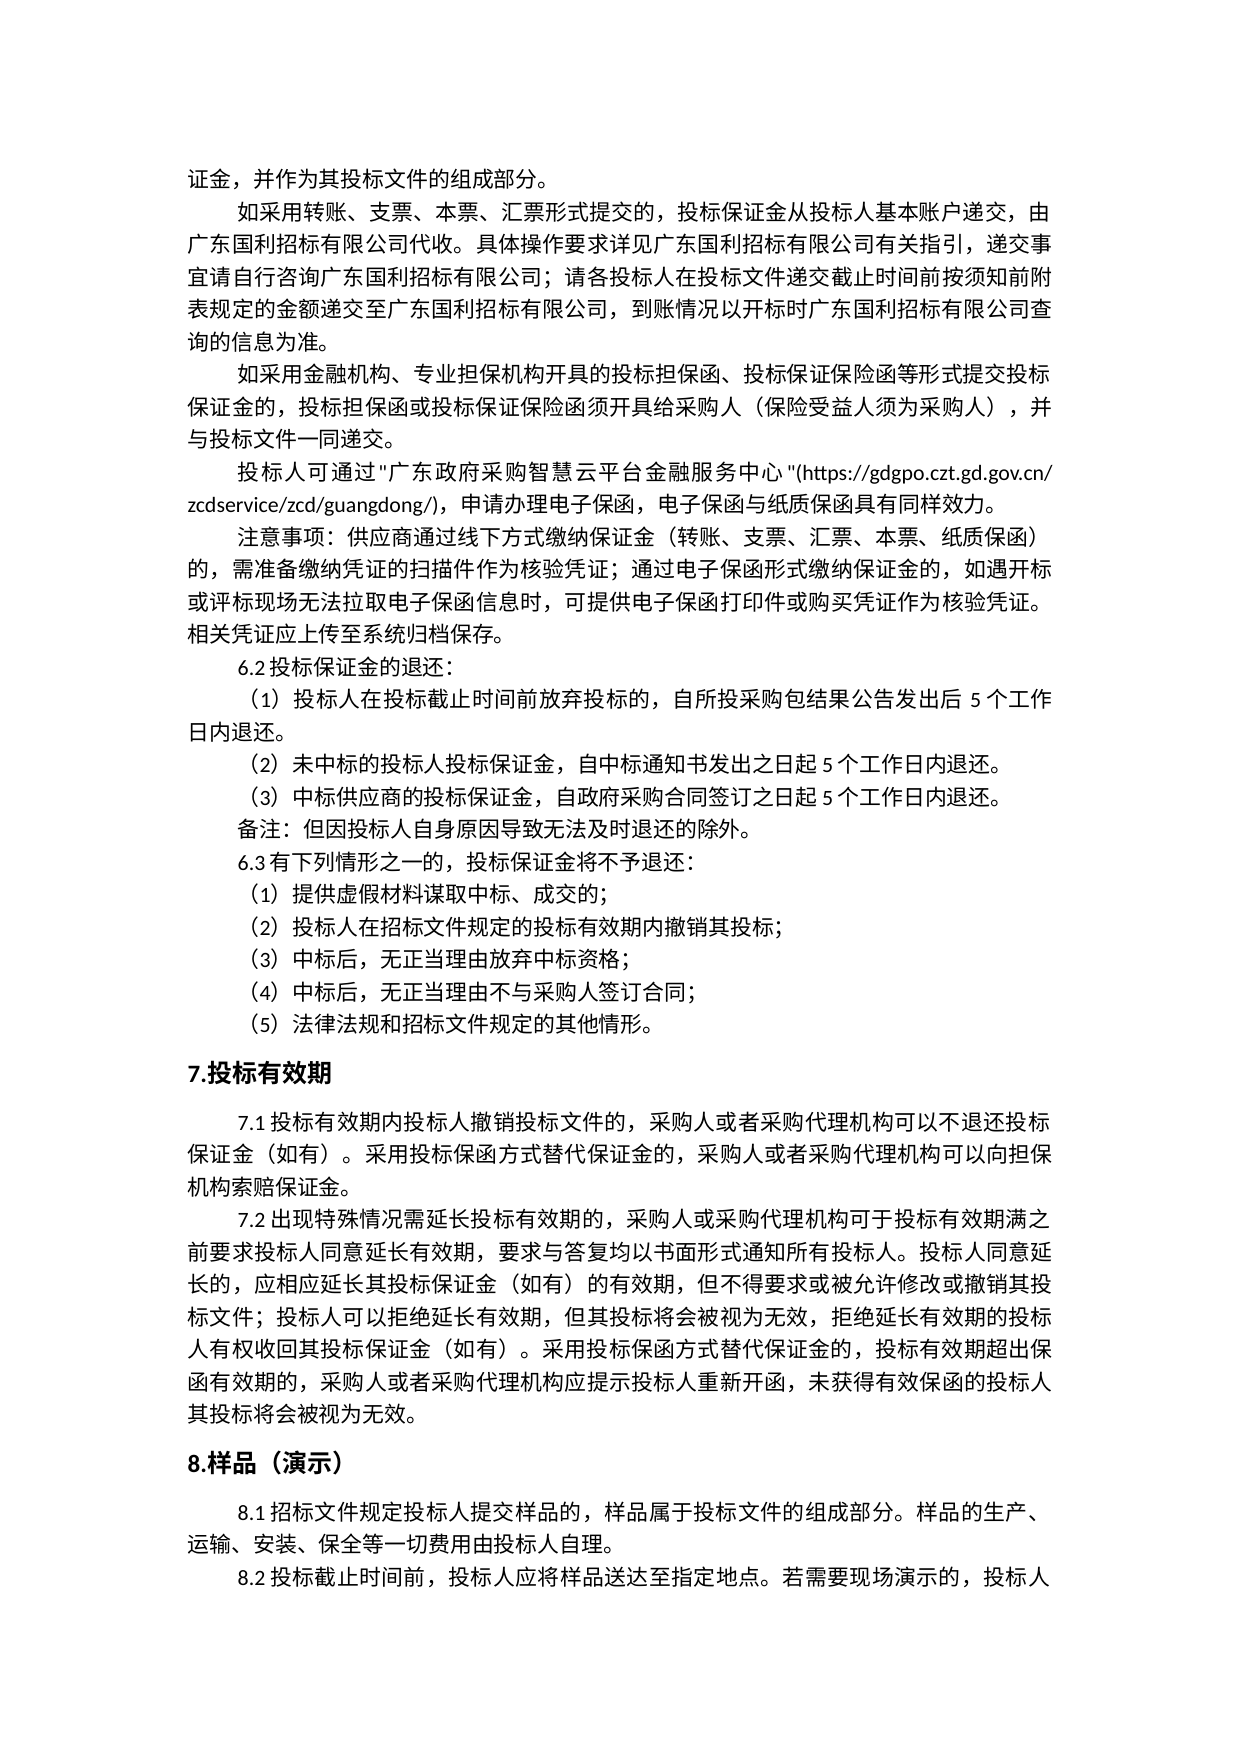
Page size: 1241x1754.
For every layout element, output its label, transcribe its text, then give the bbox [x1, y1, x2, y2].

text （5）法律法规和招标文件规定的其他情形。 [187, 1007, 1053, 1039]
text 6.3有下列情形之一的，投标保证金将不予退还： [187, 844, 1053, 877]
text （3）中标供应商的投标保证金，自政府采购合同签订之日起5个工作日内退还。 [187, 779, 1053, 812]
text 投标人可通过"广东政府采购智慧云平台金融服务中心"(https://gdgpo.czt.gd.gov.cn/zcdservice/zcd/guangdong/)，申请办理电子保函，电子保函与纸质保函具有同样效力。 [187, 454, 1053, 519]
text 如采用金融机构、专业担保机构开具的投标担保函、投标保证保险函等形式提交投标保证金的，投标担保函或投标保证保险函须开具给采购人（保险受益人须为采购人），并与投标文件一同递交。 [187, 357, 1053, 454]
text 7.投标有效期 [187, 1039, 1053, 1104]
text 备注：但因投标人自身原因导致无法及时退还的除外。 [187, 812, 1053, 844]
text （2）未中标的投标人投标保证金，自中标通知书发出之日起5个工作日内退还。 [187, 747, 1053, 779]
text 6.2投标保证金的退还： [187, 649, 1053, 682]
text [187, 1559, 1053, 1592]
text 注意事项：供应商通过线下方式缴纳保证金（转账、支票、汇票、本票、纸质保函）的，需准备缴纳凭证的扫描件作为核验凭证；通过电子保函形式缴纳保证金的，如遇开标或评标现场无法拉取电子保函信息时，可提供电子保函打印件或购买凭证作为核验凭证。相关凭证应上传至系统归档保存。 [187, 519, 1053, 649]
text 8.1招标文件规定投标人提交样品的，样品属于投标文件的组成部分。样品的生产、运输、安装、保全等一切费用由投标人自理。 [187, 1494, 1053, 1559]
text 7.2出现特殊情况需延长投标有效期的，采购人或采购代理机构可于投标有效期满之前要求投标人同意延长有效期，要求与答复均以书面形式通知所有投标人。投标人同意延长的，应相应延长其投标保证金（如有）的有效期，但不得要求或被允许修改或撤销其投标文件；投标人可以拒绝延长有效期，但其投标将会被视为无效，拒绝延长有效期的投标人有权收回其投标保证金（如有）。采用投标保函方式替代保证金的，投标有效期超出保函有效期的，采购人或者采购代理机构应提示投标人重新开函，未获得有效保函的投标人其投标将会被视为无效。 [187, 1202, 1053, 1429]
text 7.1投标有效期内投标人撤销投标文件的，采购人或者采购代理机构可以不退还投标保证金（如有）。采用投标保函方式替代保证金的，采购人或者采购代理机构可以向担保机构索赔保证金。 [187, 1104, 1053, 1202]
text 如采用转账、支票、本票、汇票形式提交的，投标保证金从投标人基本账户递交，由广东国利招标有限公司代收。具体操作要求详见广东国利招标有限公司有关指引，递交事宜请自行咨询广东国利招标有限公司；请各投标人在投标文件递交截止时间前按须知前附表规定的金额递交至广东国利招标有限公司，到账情况以开标时广东国利招标有限公司查询的信息为准。 [187, 194, 1053, 357]
text （3）中标后，无正当理由放弃中标资格； [187, 942, 1053, 974]
text （1）提供虚假材料谋取中标、成交的； [187, 877, 1053, 909]
text （1）投标人在投标截止时间前放弃投标的，自所投采购包结果公告发出后5个工作日内退还。 [187, 682, 1053, 747]
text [187, 162, 1053, 194]
text （4）中标后，无正当理由不与采购人签订合同； [187, 974, 1053, 1007]
text （2）投标人在招标文件规定的投标有效期内撤销其投标； [187, 909, 1053, 942]
text 8.样品（演示） [187, 1429, 1053, 1494]
